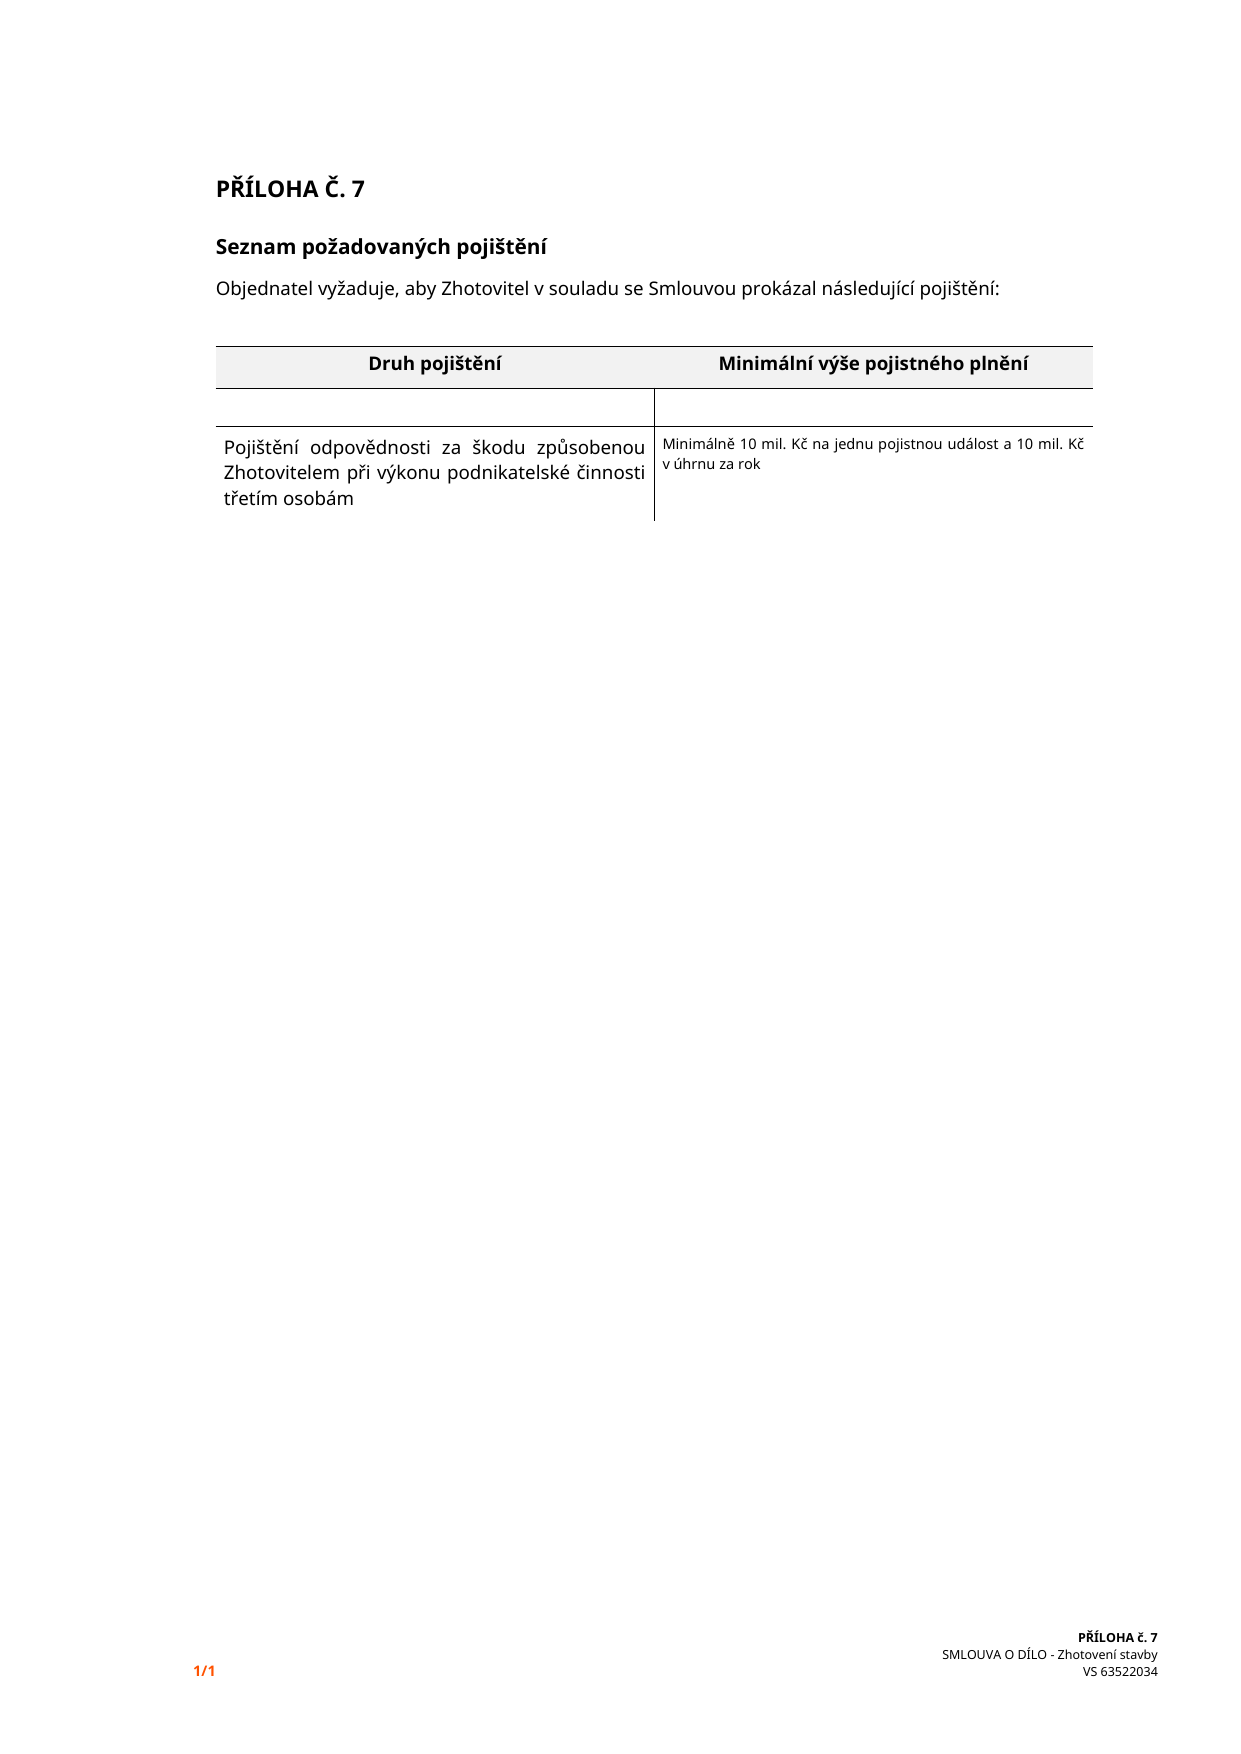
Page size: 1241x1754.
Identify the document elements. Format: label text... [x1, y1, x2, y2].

text Seznam požadovaných pojištění [216, 232, 1093, 260]
table_header Druh pojištění [216, 347, 654, 388]
table_cell Minimálně 10 mil. Kč na jednu pojistnou událost a 10 mil. Kč v úhrnu za rok [655, 427, 1093, 521]
table_header Minimální výše pojistného plnění [654, 347, 1093, 388]
text Příloha č. 7 [216, 172, 1093, 204]
table_cell Pojištění odpovědnosti za škodu způsobenou Zhotovitelem při výkonu podnikatelské činnosti třetím osobám [216, 427, 654, 521]
table_cell [216, 389, 654, 426]
table_cell [655, 389, 1093, 426]
text Objednatel vyžaduje, aby Zhotovitel v souladu se Smlouvou prokázal následující pojištění: [216, 276, 1093, 301]
